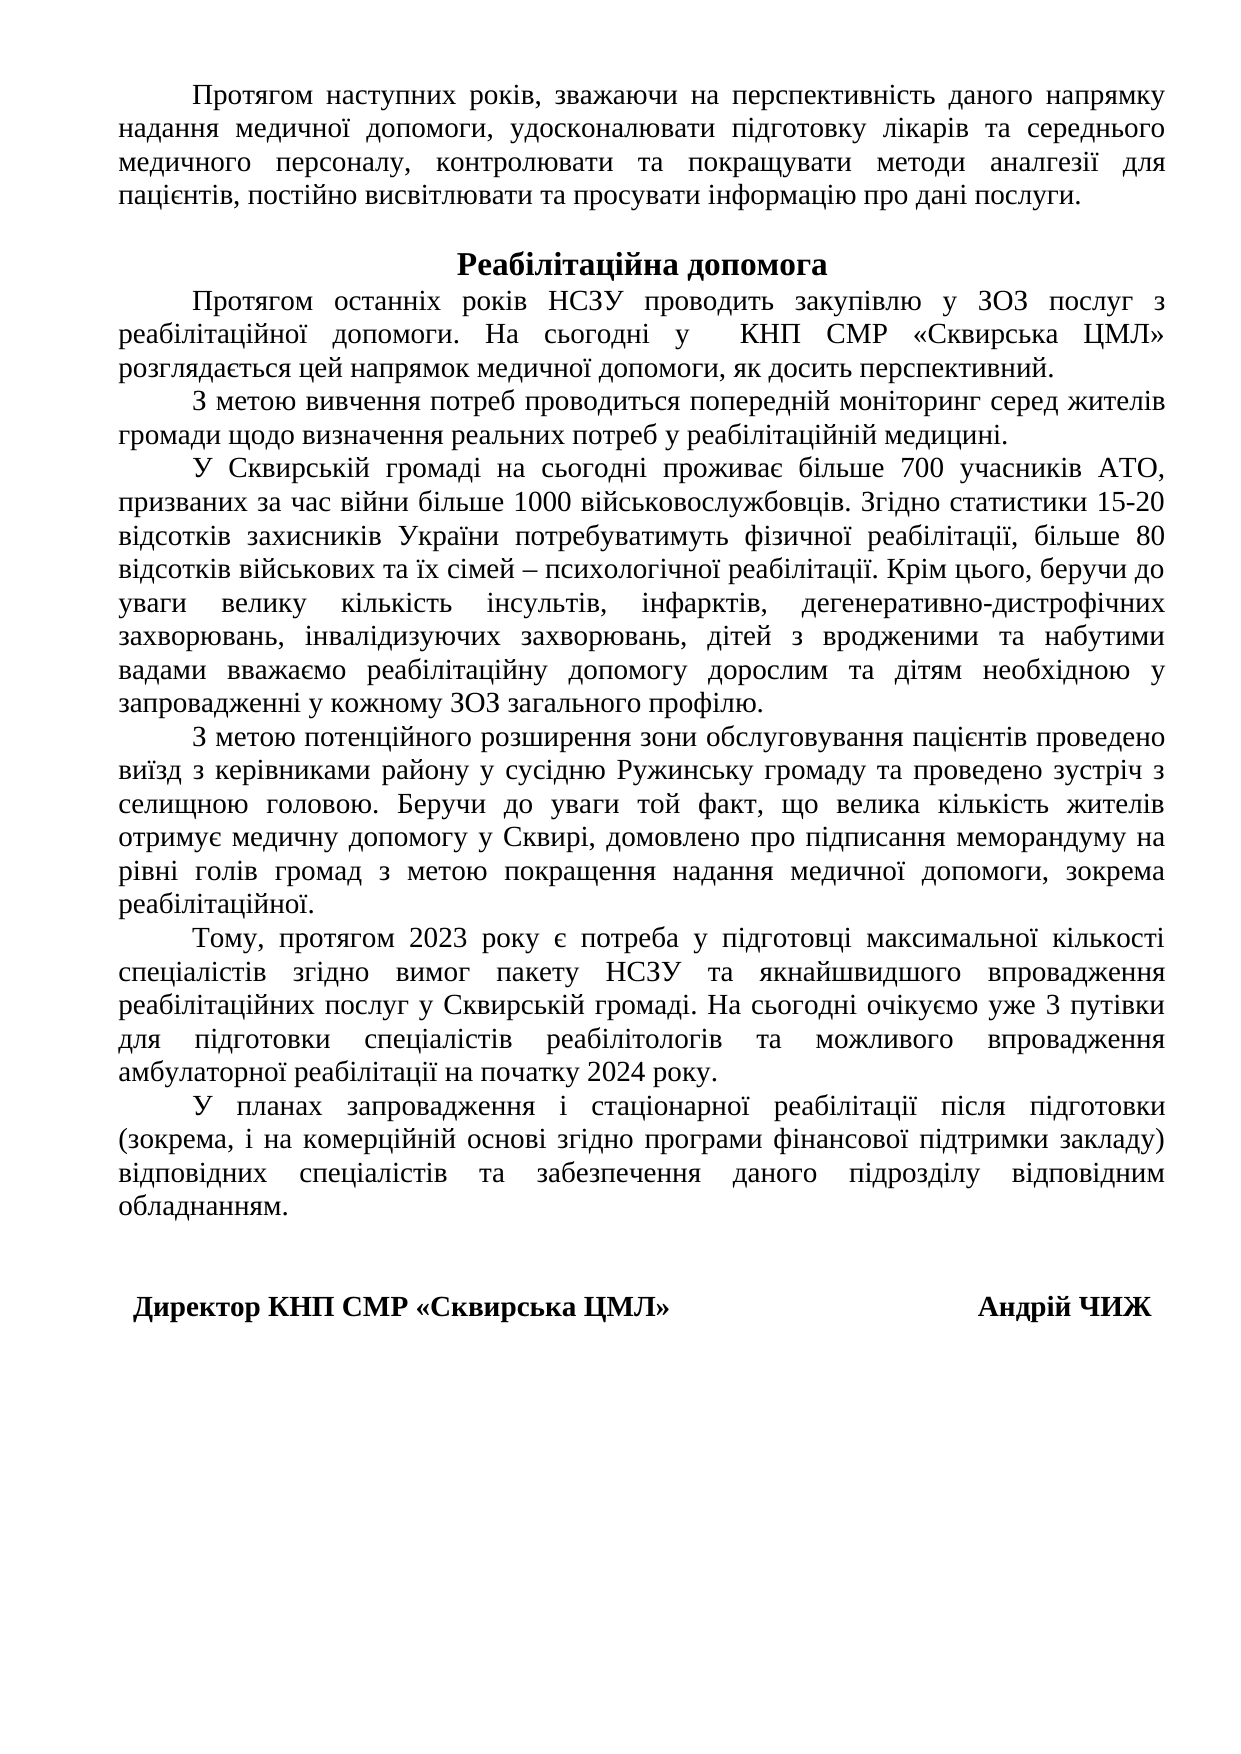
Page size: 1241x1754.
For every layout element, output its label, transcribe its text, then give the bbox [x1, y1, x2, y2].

text Реабілітаційна допомога [118, 244, 1166, 283]
text Протягом наступних років, зважаючи на перспективність даного напрямку надання медичної допомоги, удосконалювати підготовку лікарів та середнього медичного персоналу, контролювати та покращувати методи аналгезії для пацієнтів, постійно висвітлювати та просувати інформацію про дані послуги. [118, 77, 1166, 211]
text З метою потенційного розширення зони обслуговування пацієнтів проведено виїзд з керівниками району у сусідню Ружинську громаду та проведено зустріч з селищною головою. Беручи до уваги той факт, що велика кількість жителів отримує медичну допомогу у Сквирі, домовлено про підписання меморандуму на рівні голів громад з метою покращення надання медичної допомоги, зокрема реабілітаційної. [118, 719, 1166, 920]
text Директор КНП СМР «Сквирська ЦМЛ» Андрій ЧИЖ [118, 1289, 1166, 1323]
text Тому, протягом 2023 року є потреба у підготовці максимальної кількості спеціалістів згідно вимог пакету НСЗУ та якнайшвидшого впровадження реабілітаційних послуг у Сквирській громаді. На сьогодні очікуємо уже 3 путівки для підготовки спеціалістів реабілітологів та можливого впровадження амбулаторної реабілітації на початку 2024 року. [118, 920, 1166, 1088]
text У Сквирській громаді на сьогодні проживає більше 700 учасників АТО, призваних за час війни більше 1000 військовослужбовців. Згідно статистики 15-20 відсотків захисників України потребуватимуть фізичної реабілітації, більше 80 відсотків військових та їх сімей – психологічної реабілітації. Крім цього, беручи до уваги велику кількість інсультів, інфарктів, дегенеративно-дистрофічних захворювань, інвалідизуючих захворювань, дітей з вродженими та набутими вадами вважаємо реабілітаційну допомогу дорослим та дітям необхідною у запровадженні у кожному ЗОЗ загального профілю. [118, 451, 1166, 719]
text У планах запровадження і стаціонарної реабілітації після підготовки (зокрема, і на комерційній основі згідно програми фінансової підтримки закладу) відповідних спеціалістів та забезпечення даного підрозділу відповідним обладнанням. [118, 1088, 1166, 1222]
text Протягом останніх років НСЗУ проводить закупівлю у ЗОЗ послуг з реабілітаційної допомоги. На сьогодні у КНП СМР «Сквирська ЦМЛ» розглядається цей напрямок медичної допомоги, як досить перспективний. [118, 283, 1166, 383]
text З метою вивчення потреб проводиться попередній моніторинг серед жителів громади щодо визначення реальних потреб у реабілітаційній медицині. [118, 383, 1166, 451]
